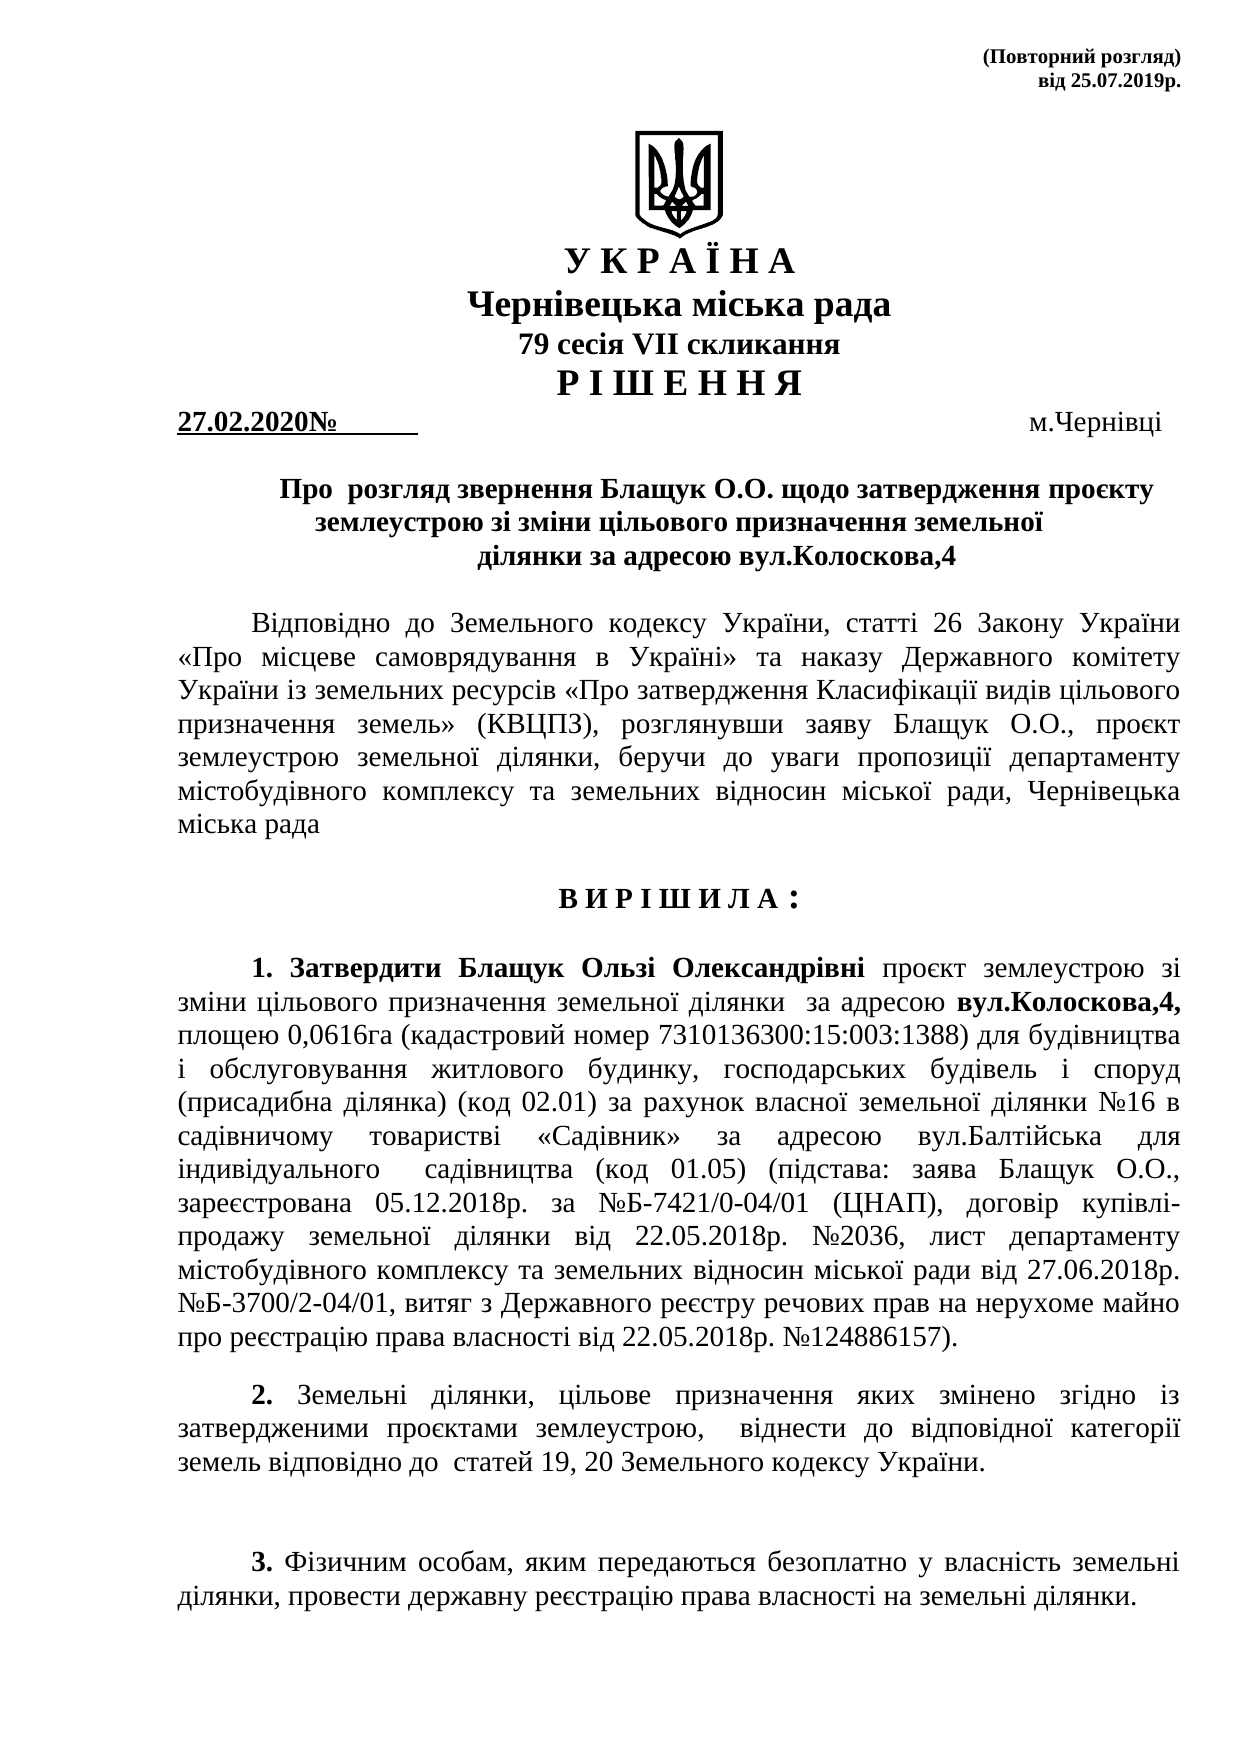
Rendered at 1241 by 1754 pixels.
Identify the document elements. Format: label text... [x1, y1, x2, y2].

text від 25.07.2019р. [177, 68, 1181, 92]
text 3. Фізичним особам, яким передаються безоплатно у власність земельні ділянки, провести державну реєстрацію права власності на земельні ділянки. [177, 1544, 1181, 1612]
text В И Р І Ш И Л А : [177, 873, 1181, 917]
subtitle Чернівецька міська рада [177, 282, 1181, 325]
text 1. Затвердити Блащук Ользі Олександрівні проєкт землеустрою зі зміни цільового призначення земельної ділянки за адресою вул.Колоскова,4, площею 0,0616га (кадастровий номер 7310136300:15:003:1388) для будівництва і обслуговування житлового будинку, господарських будівель і споруд (присадибна ділянка) (код 02.01) за рахунок власної земельної ділянки №16 в садівничому товаристві «Садівник» за адресою вул.Балтійська для індивідуального садівництва (код 01.05) (підстава: заява Блащук О.О., зареєстрована 05.12.2018р. за №Б-7421/0-04/01 (ЦНАП), договір купівлі-продажу земельної ділянки від 22.05.2018р. №2036, лист департаменту містобудівного комплексу та земельних відносин міської ради від 27.06.2018р. №Б-3700/2-04/01, витяг з Державного реєстру речових прав на нерухоме майно про реєстрацію права власності від 22.05.2018р. №124886157). [177, 950, 1181, 1353]
text У К Р А Ї Н А [177, 239, 1181, 282]
text ділянки за адресою вул.Колоскова,4 [177, 538, 1181, 572]
text Про розгляд звернення Блащук О.О. щодо затвердження проєкту землеустрою зі зміни цільового призначення земельної [177, 471, 1181, 538]
text 79 сесія VІІ скликання [177, 325, 1181, 361]
text Р І Ш Е Н Н Я [177, 361, 1181, 404]
text Відповідно до Земельного кодексу України, статті 26 Закону України «Про місцеве самоврядування в Україні» та наказу Державного комітету України із земельних ресурсів «Про затвердження Класифікації видів цільового призначення земель» (КВЦПЗ), розглянувши заяву Блащук О.О., проєкт землеустрою земельної ділянки, беручи до уваги пропозиції департаменту містобудівного комплексу та земельних відносин міської ради, Чернівецька міська рада [177, 605, 1181, 840]
text (Повторний розгляд) [177, 44, 1181, 68]
text 2. Земельні ділянки, цільове призначення яких змінено згідно із затвердженими проєктами землеустрою, віднести до відповідної категорії земель відповідно до статей 19, 20 Земельного кодексу України. [177, 1377, 1181, 1477]
text 27.02.2020№ м.Чернівці [177, 404, 1181, 437]
